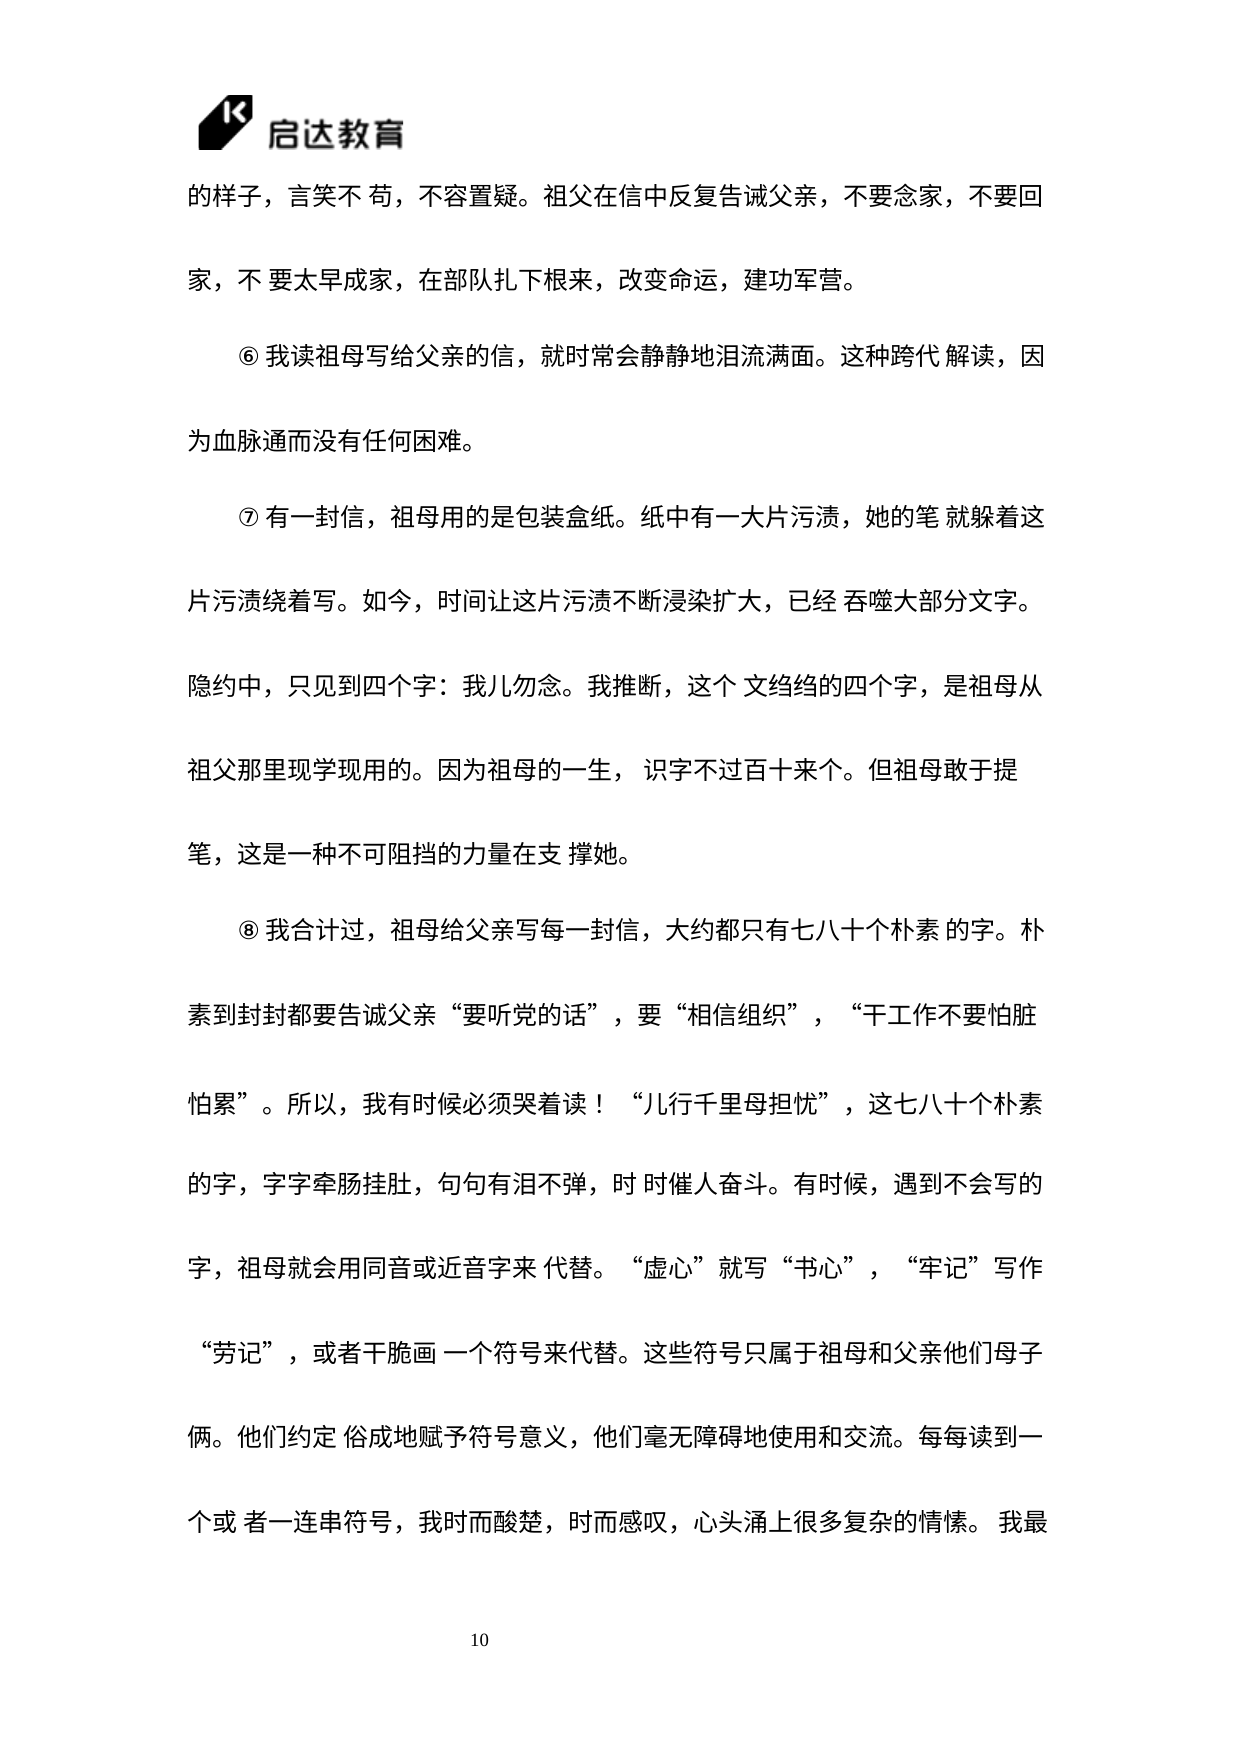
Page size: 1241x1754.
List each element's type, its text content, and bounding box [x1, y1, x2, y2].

picture [198, 95, 404, 150]
text ⑦有一封信，祖母用的是包装盒纸。纸中有一大片污渍，她的笔 就躲着这片污渍绕着写。如今，时间让这片污渍不断浸染扩大，已经 吞噬大部分文字。隐约中，只见到四个字：我儿勿念。我推断，这个 文绉绉的四个字，是祖母从祖父那里现学现用的。因为祖母的一生， 识字不过百十来个。但祖母敢于提笔，这是一种不可阻挡的力量在支 撑她。 [187, 483, 1053, 886]
text ⑥我读祖母写给父亲的信，就时常会静静地泪流满面。这种跨代 解读，因为血脉通而没有任何困难。 [187, 322, 1053, 472]
